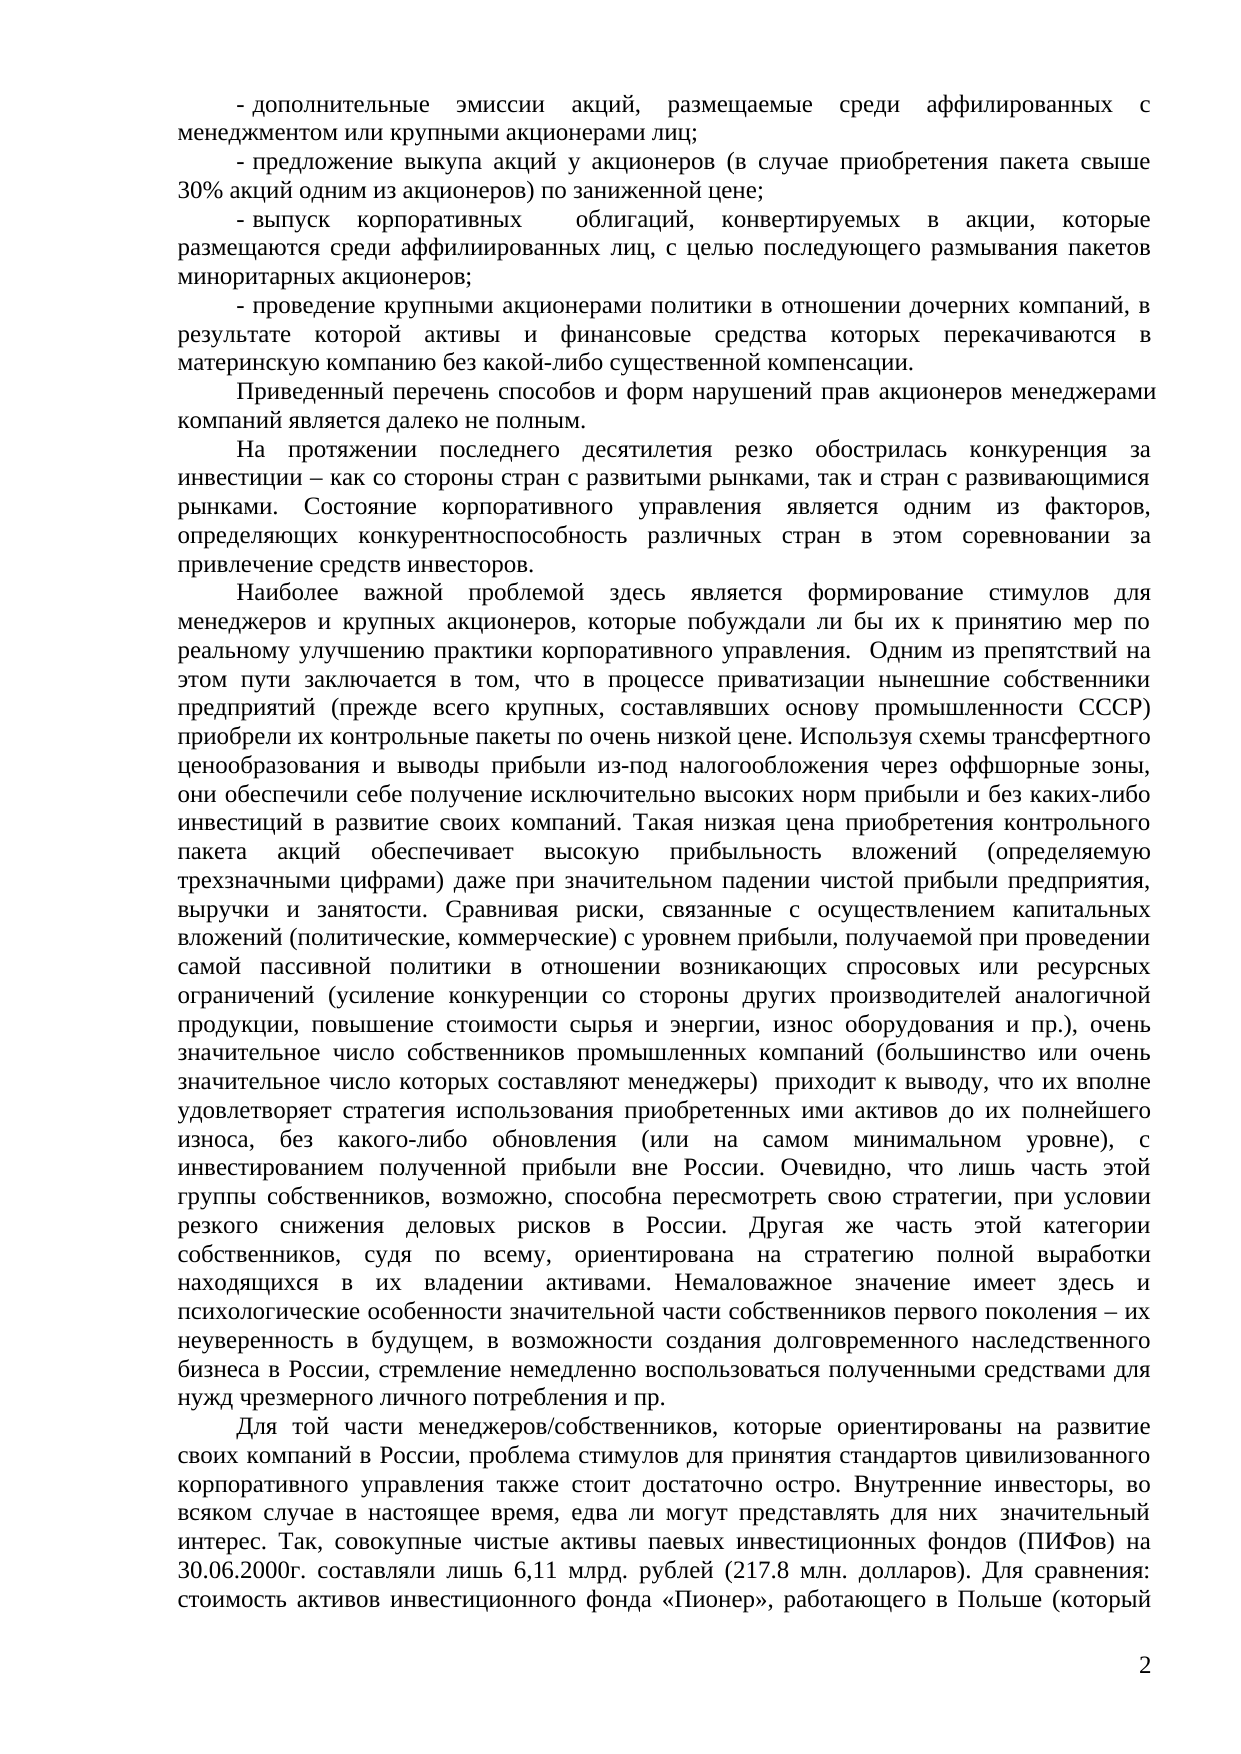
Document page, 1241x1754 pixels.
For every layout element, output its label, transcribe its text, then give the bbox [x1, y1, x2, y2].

text На протяжении последнего десятилетия резко обострилась конкуренция за инвестиции – как со стороны стран с развитыми рынками, так и стран с развивающимися рынками. Состояние корпоративного управления является одним из факторов, определяющих конкурентноспособность различных стран в этом соревновании за привлечение средств инвесторов. [177, 434, 1152, 577]
list проведение крупными акционерами политики в отношении дочерних компаний, в результате которой активы и финансовые средства которых перекачиваются в материнскую компанию без какой-либо существенной компенсации. [177, 290, 1152, 376]
list предложение выкупа акций у акционеров (в случае приобретения пакета свыше 30% акций одним из акционеров) по заниженной цене; [177, 146, 1152, 204]
text Наиболее важной проблемой здесь является формирование стимулов для менеджеров и крупных акционеров, которые побуждали ли бы их к принятию мер по реальному улучшению практики корпоративного управления. Одним из препятствий на этом пути заключается в том, что в процессе приватизации нынешние собственники предприятий (прежде всего крупных, составлявших основу промышленности СССР) приобрели их контрольные пакеты по очень низкой цене. Используя схемы трансфертного ценообразования и выводы прибыли из-под налогообложения через оффшорные зоны, они обеспечили себе получение исключительно высоких норм прибыли и без каких-либо инвестиций в развитие своих компаний. Такая низкая цена приобретения контрольного пакета акций обеспечивает высокую прибыльность вложений (определяемую трехзначными цифрами) даже при значительном падении чистой прибыли предприятия, выручки и занятости. Сравнивая риски, связанные с осуществлением капитальных вложений (политические, коммерческие) с уровнем прибыли, получаемой при проведении самой пассивной политики в отношении возникающих спросовых или ресурсных ограничений (усиление конкуренции со стороны других производителей аналогичной продукции, повышение стоимости сырья и энергии, износ оборудования и пр.), очень значительное число собственников промышленных компаний (большинство или очень значительное число которых составляют менеджеры) приходит к выводу, что их вполне удовлетворяет стратегия использования приобретенных ими активов до их полнейшего износа, без какого-либо обновления (или на самом минимальном уровне), с инвестированием полученной прибыли вне России. Очевидно, что лишь часть этой группы собственников, возможно, способна пересмотреть свою стратегии, при условии резкого снижения деловых рисков в России. Другая же часть этой категории собственников, судя по всему, ориентирована на стратегию полной выработки находящихся в их владении активами. Немаловажное значение имеет здесь и психологические особенности значительной части собственников первого поколения – их неуверенность в будущем, в возможности создания долговременного наследственного бизнеса в России, стремление немедленно воспользоваться полученными средствами для нужд чрезмерного личного потребления и пр. [177, 577, 1152, 1411]
text Приведенный перечень способов и форм нарушений прав акционеров менеджерами компаний является далеко не полным. [177, 376, 1158, 434]
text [177, 1411, 1152, 1612]
list дополнительные эмиссии акций, размещаемые среди аффилированных с менеджментом или крупными акционерами лиц; [177, 89, 1152, 146]
list выпуск корпоративных облигаций, конвертируемых в акции, которые размещаются среди аффилиированных лиц, с целью последующего размывания пакетов миноритарных акционеров; [177, 204, 1152, 290]
